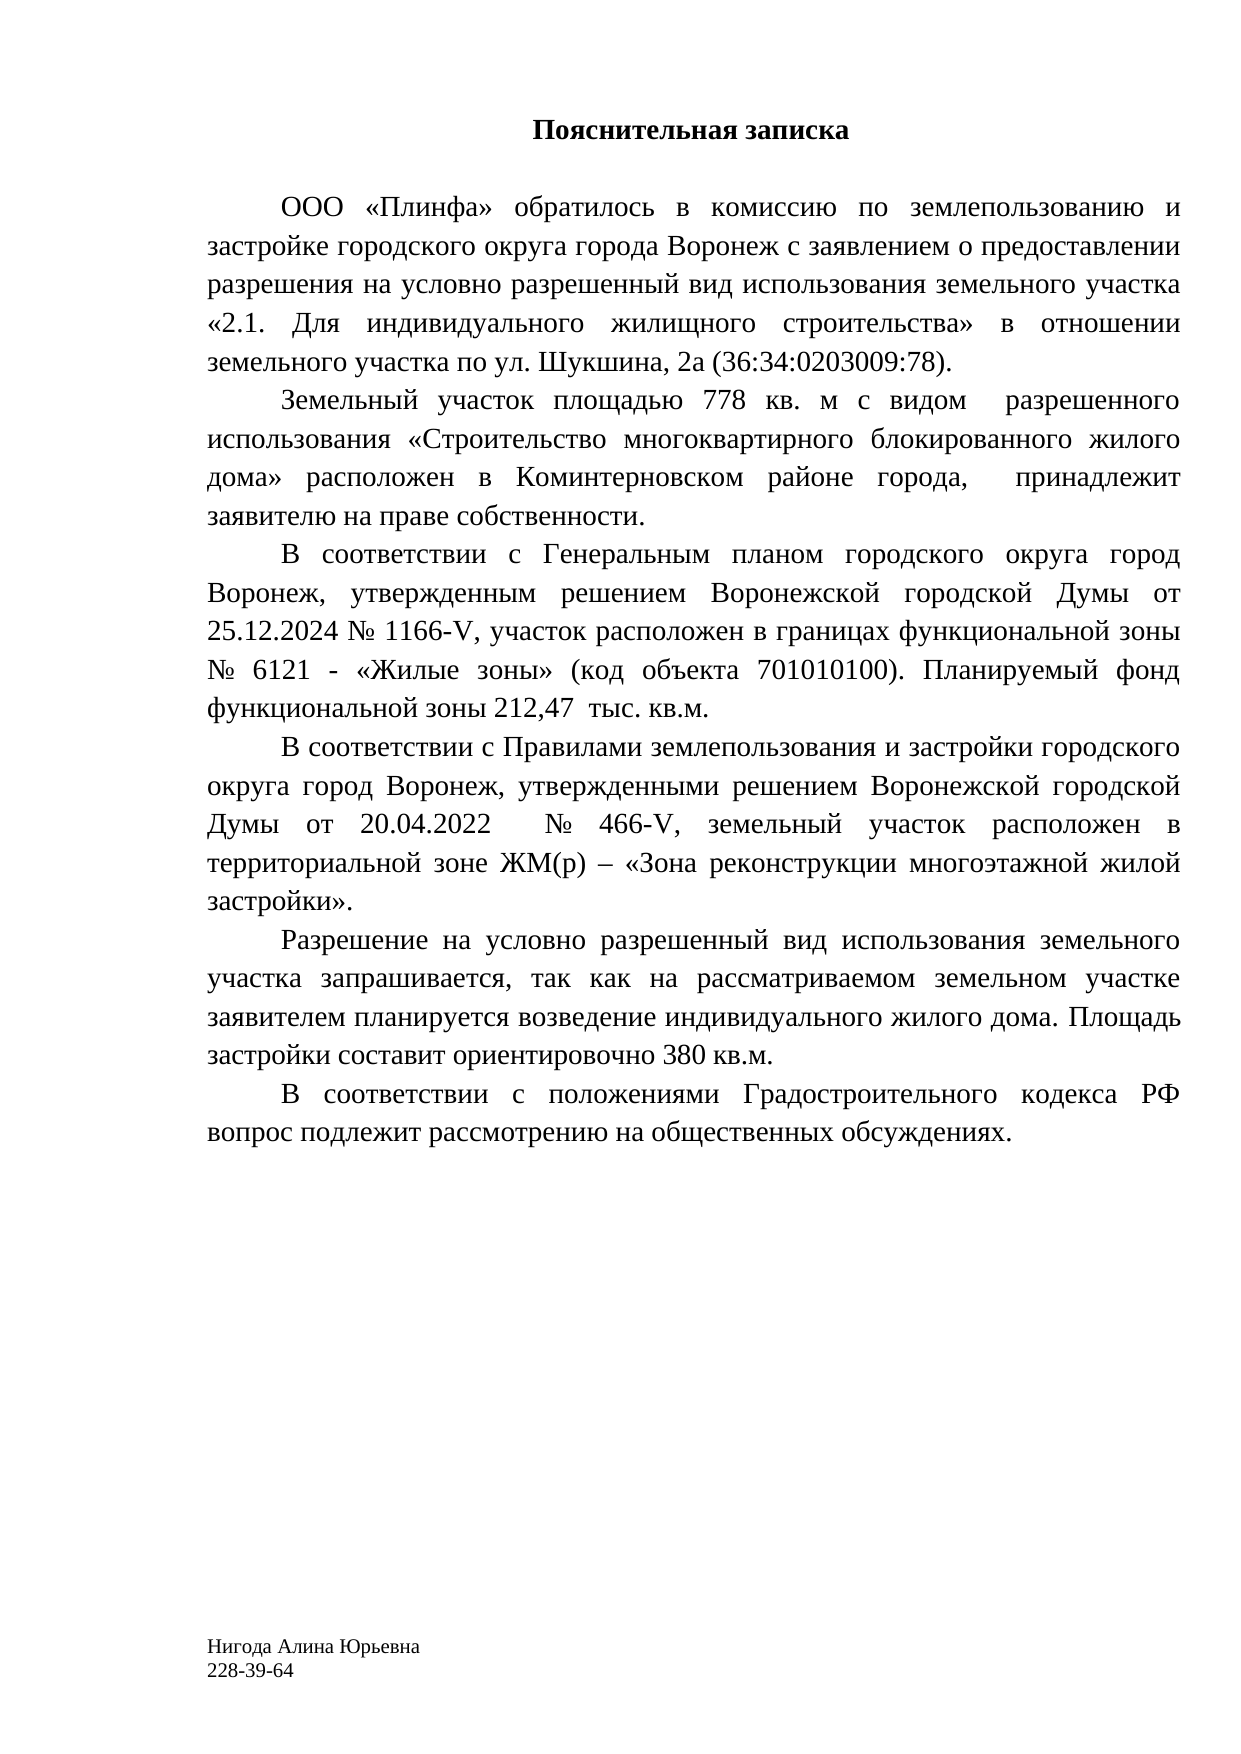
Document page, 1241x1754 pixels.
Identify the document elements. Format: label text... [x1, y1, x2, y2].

text В соответствии с Правилами землепользования и застройки городского округа город Воронеж, утвержденными решением Воронежской городской Думы от 20.04.2022 № 466-V, земельный участок расположен в территориальной зоне ЖМ(р) – «Зона реконструкции многоэтажной жилой застройки». [207, 729, 1181, 917]
text ООО «Плинфа» обратилось в комиссию по землепользованию и застройке городского округа города Воронеж с заявлением о предоставлении разрешения на условно разрешенный вид использования земельного участка «2.1. Для индивидуального жилищного строительства» в отношении земельного участка по ул. Шукшина, 2а (36:34:0203009:78). [207, 189, 1181, 377]
text Разрешение на условно разрешенный вид использования земельного участка запрашивается, так как на рассматриваемом земельном участке заявителем планируется возведение индивидуального жилого дома. Площадь застройки составит ориентировочно 380 кв.м. [207, 922, 1181, 1071]
text Нигода Алина Юрьевна [207, 1634, 1181, 1658]
text Земельный участок площадью 778 кв. м с видом разрешенного использования «Строительство многоквартирного блокированного жилого дома» расположен в Коминтерновском районе города, принадлежит заявителю на праве собственности. [207, 382, 1181, 531]
text Пояснительная записка [207, 112, 1175, 146]
text 228-39-64 [207, 1658, 1181, 1682]
text В соответствии с положениями Градостроительного кодекса РФ вопрос подлежит рассмотрению на общественных обсуждениях. [207, 1076, 1181, 1148]
text В соответствии с Генеральным планом городского округа город Воронеж, утвержденным решением Воронежской городской Думы от 25.12.2024 № 1166-V, участок расположен в границах функциональной зоны № 6121 - «Жилые зоны» (код объекта 701010100). Планируемый фонд функциональной зоны 212,47 тыс. кв.м. [207, 536, 1181, 724]
